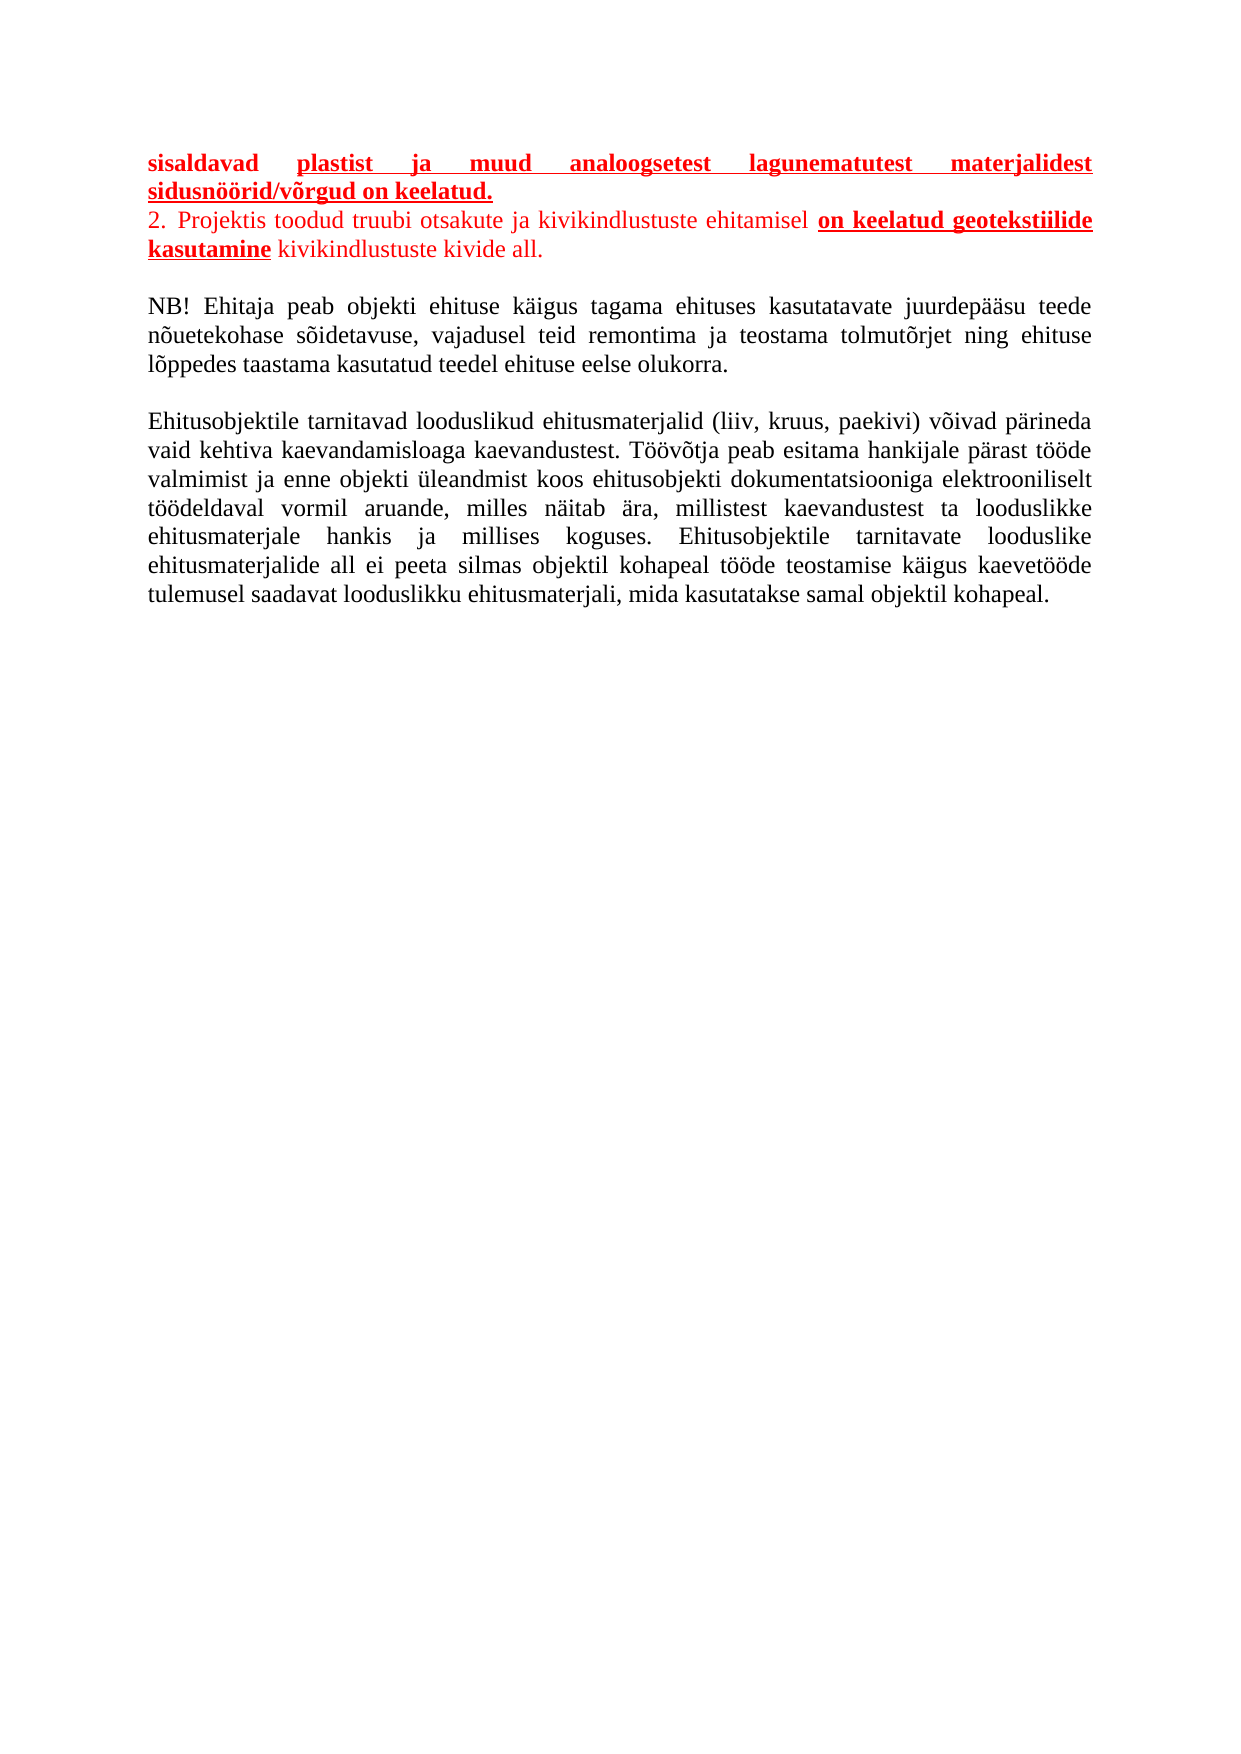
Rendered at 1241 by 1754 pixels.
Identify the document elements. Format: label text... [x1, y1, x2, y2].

text NB! Ehitaja peab objekti ehituse käigus tagama ehituses kasutatavate juurdepääsu teede nõuetekohase sõidetavuse, vajadusel teid remontima ja teostama tolmutõrjet ning ehituse lõppedes taastama kasutatud teedel ehituse eelse olukorra. [148, 291, 1093, 378]
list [148, 148, 1093, 205]
text Ehitusobjektile tarnitavad looduslikud ehitusmaterjalid (liiv, kruus, paekivi) võivad pärineda vaid kehtiva kaevandamisloaga kaevandustest. Töövõtja peab esitama hankijale pärast tööde valmimist ja enne objekti üleandmist koos ehitusobjekti dokumentatsiooniga elektrooniliselt töödeldaval vormil aruande, milles näitab ära, millistest kaevandustest ta looduslikke ehitusmaterjale hankis ja millises koguses. Ehitusobjektile tarnitavate looduslike ehitusmaterjalide all ei peeta silmas objektil kohapeal tööde teostamise käigus kaevetööde tulemusel saadavat looduslikku ehitusmaterjali, mida kasutatakse samal objektil kohapeal. [148, 406, 1093, 608]
list Projektis toodud truubi otsakute ja kivikindlustuste ehitamisel on keelatud geotekstiilide kasutamine kivikindlustuste kivide all. [148, 205, 1093, 263]
